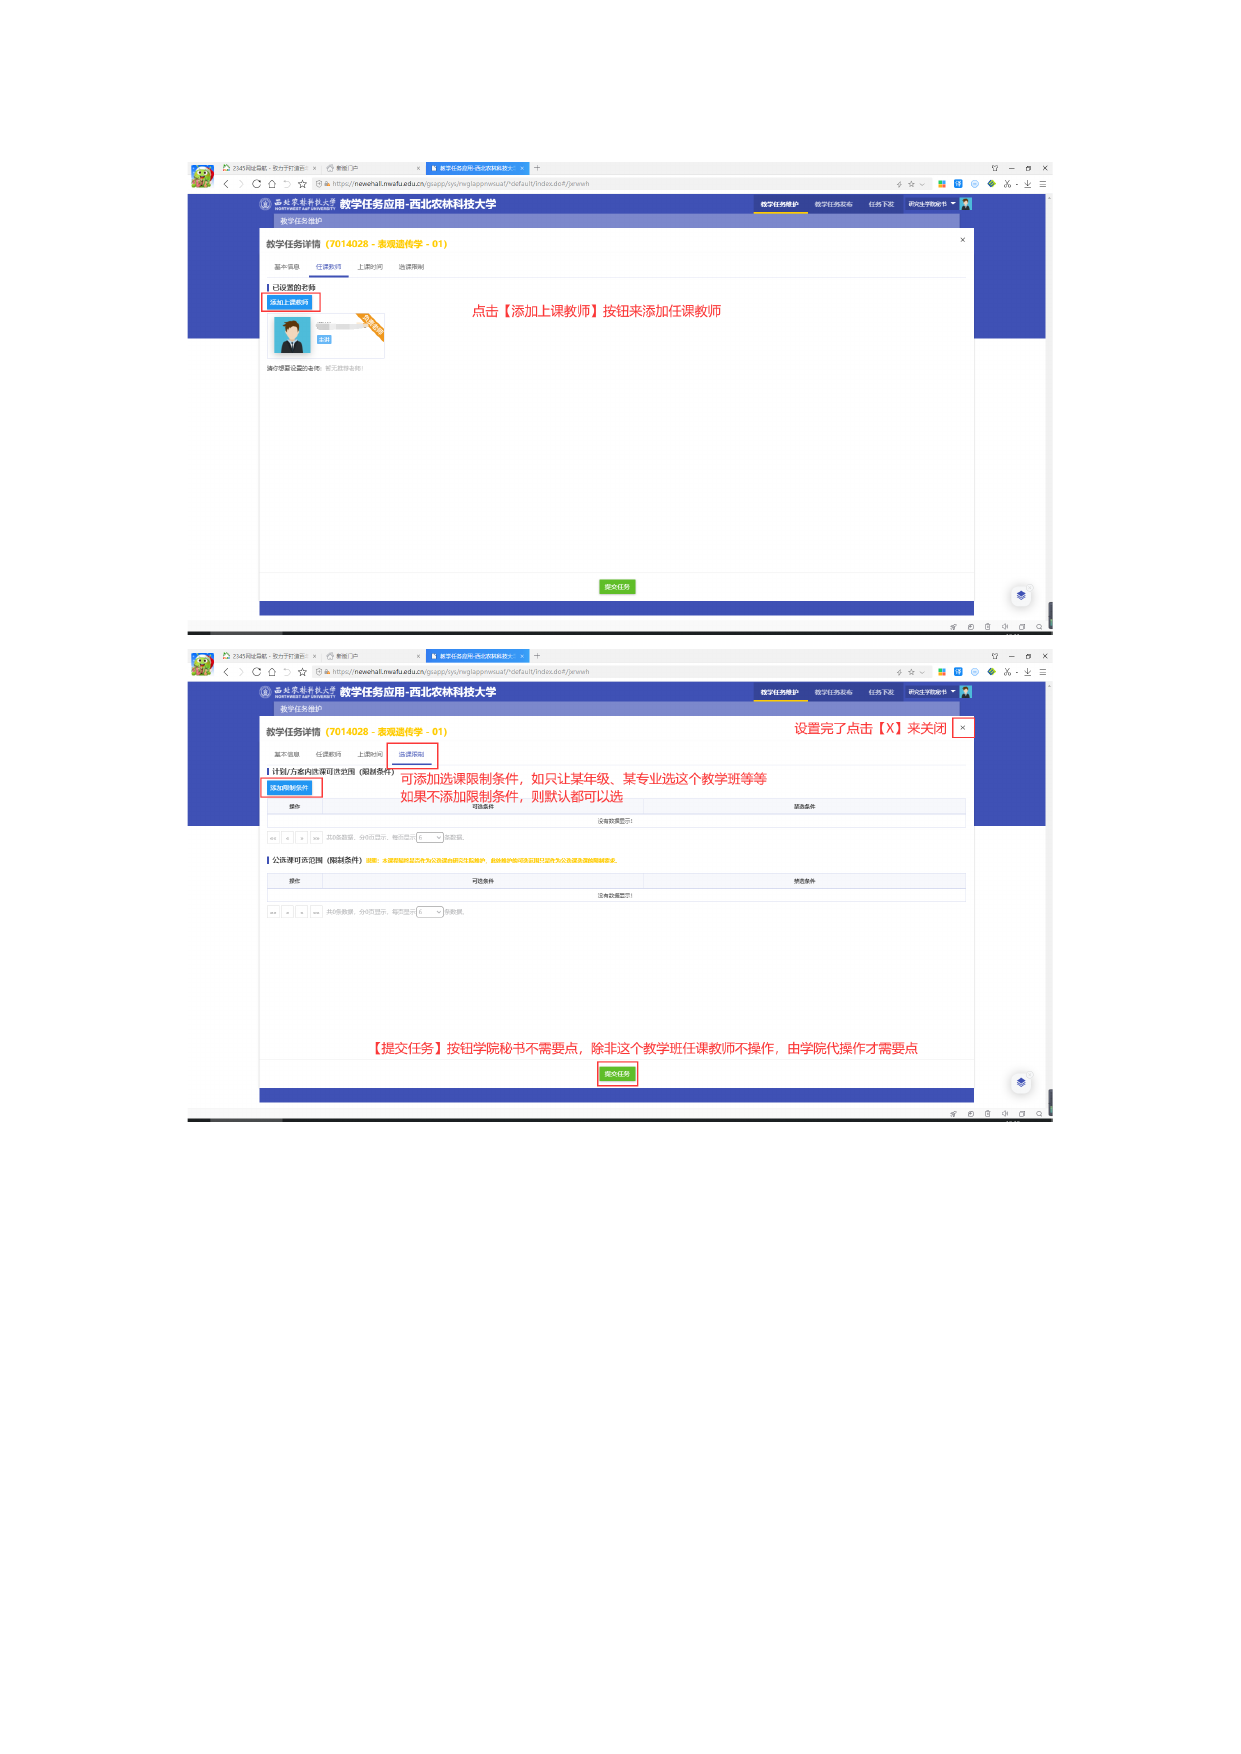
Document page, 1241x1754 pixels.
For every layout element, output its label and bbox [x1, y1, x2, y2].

picture [187, 162, 1053, 635]
picture [187, 649, 1053, 1122]
